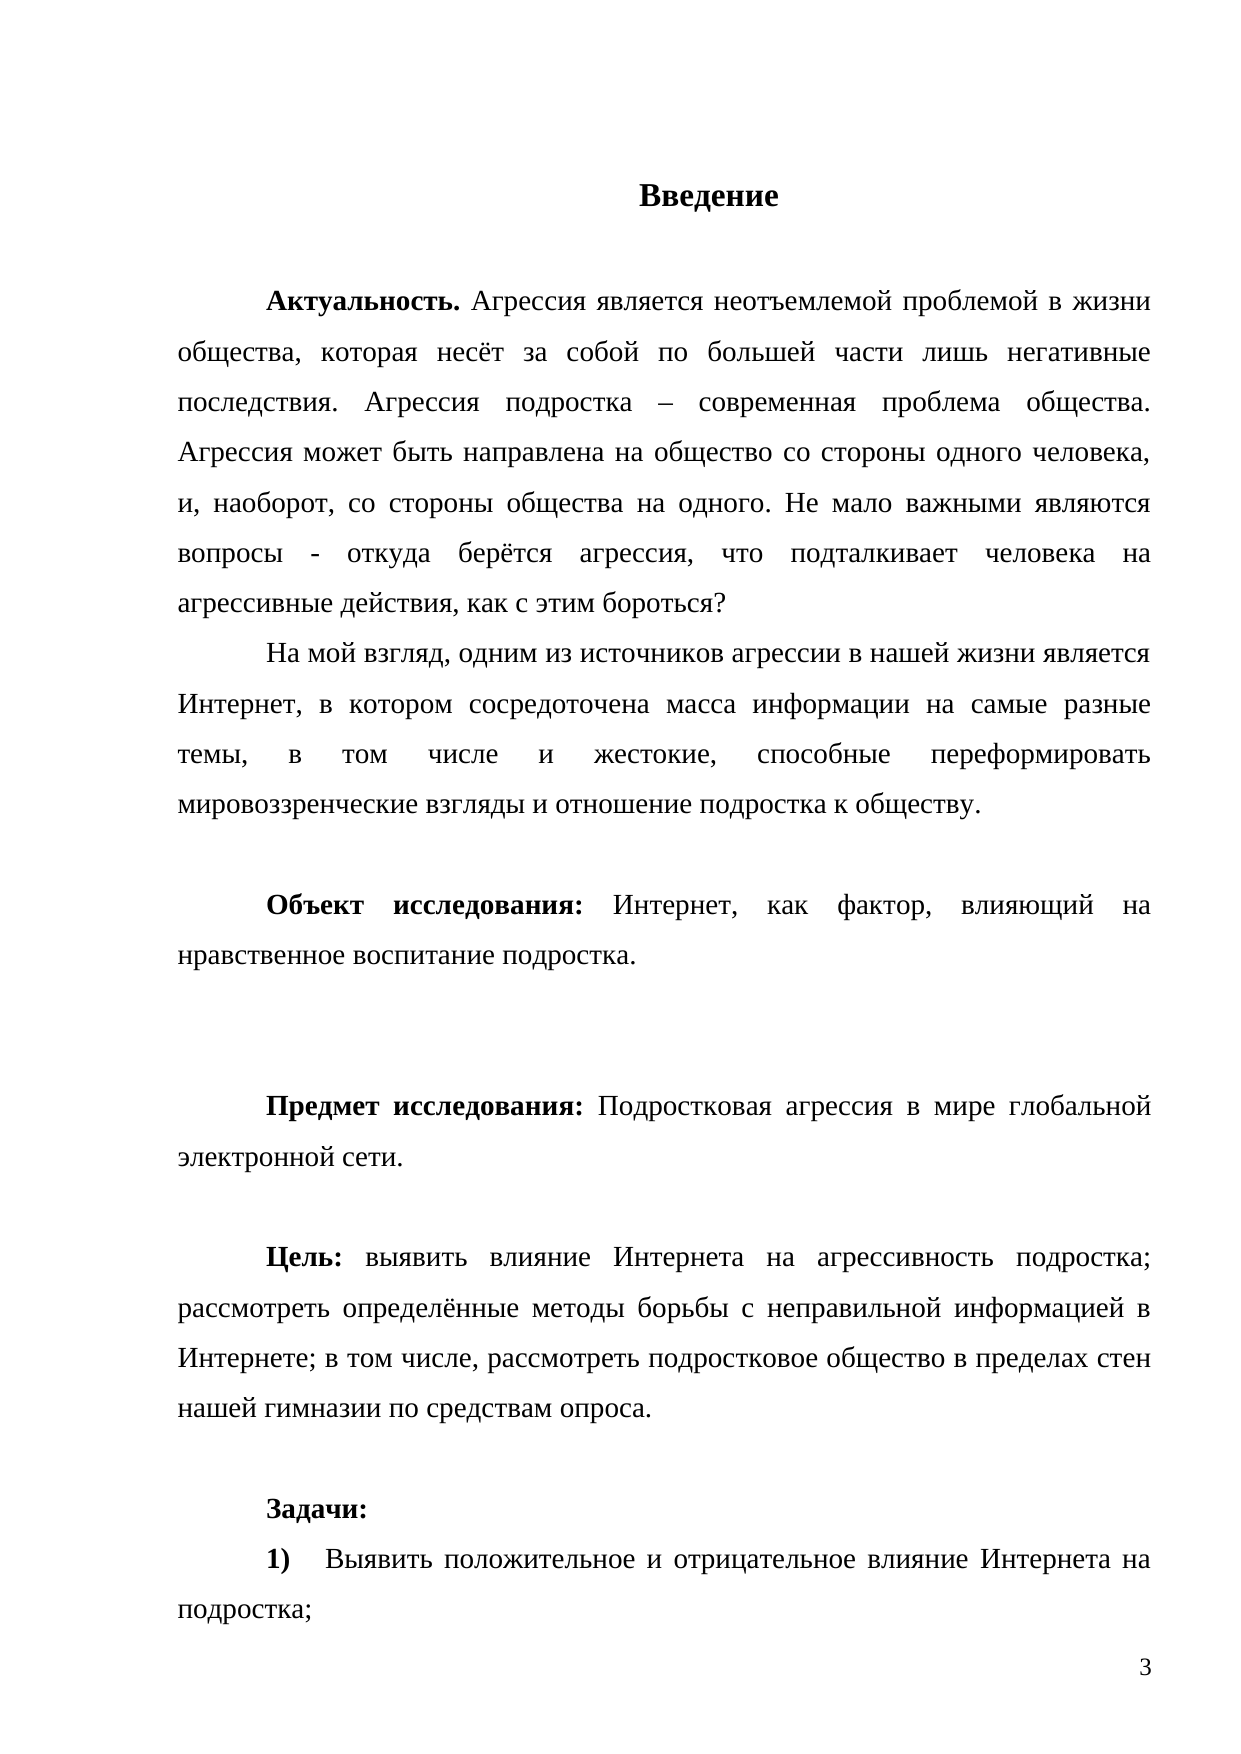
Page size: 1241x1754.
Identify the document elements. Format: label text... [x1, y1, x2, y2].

text Предмет исследования: Подростковая агрессия в мире глобальной электронной сети. [177, 1088, 1152, 1172]
text Объект исследования: Интернет, как фактор, влияющий на нравственное воспитание подростка. [177, 887, 1152, 971]
text Введение [177, 176, 1152, 214]
text Задачи: [177, 1491, 1152, 1524]
text Цель: выявить влияние Интернета на агрессивность подростка; рассмотреть определённые методы борьбы с неправильной информацией в Интернете; в том числе, рассмотреть подростковое общество в пределах стен нашей гимназии по средствам опроса. [177, 1239, 1152, 1424]
text Актуальность. Агрессия является неотъемлемой проблемой в жизни общества, которая несёт за собой по большей части лишь негативные последствия. Агрессия подростка – современная проблема общества. Агрессия может быть направлена на общество со стороны одного человека, и, наоборот, со стороны общества на одного. Не мало важными являются вопросы - откуда берётся агрессия, что подталкивает человека на агрессивные действия, как с этим бороться? [177, 283, 1152, 619]
list Выявить положительное и отрицательное влияние Интернета на подростка; [177, 1541, 1152, 1625]
text На мой взгляд, одним из источников агрессии в нашей жизни является Интернет, в котором сосредоточена масса информации на самые разные темы, в том числе и жестокие, способные переформировать мировоззренческие взгляды и отношение подростка к обществу. [177, 636, 1152, 820]
